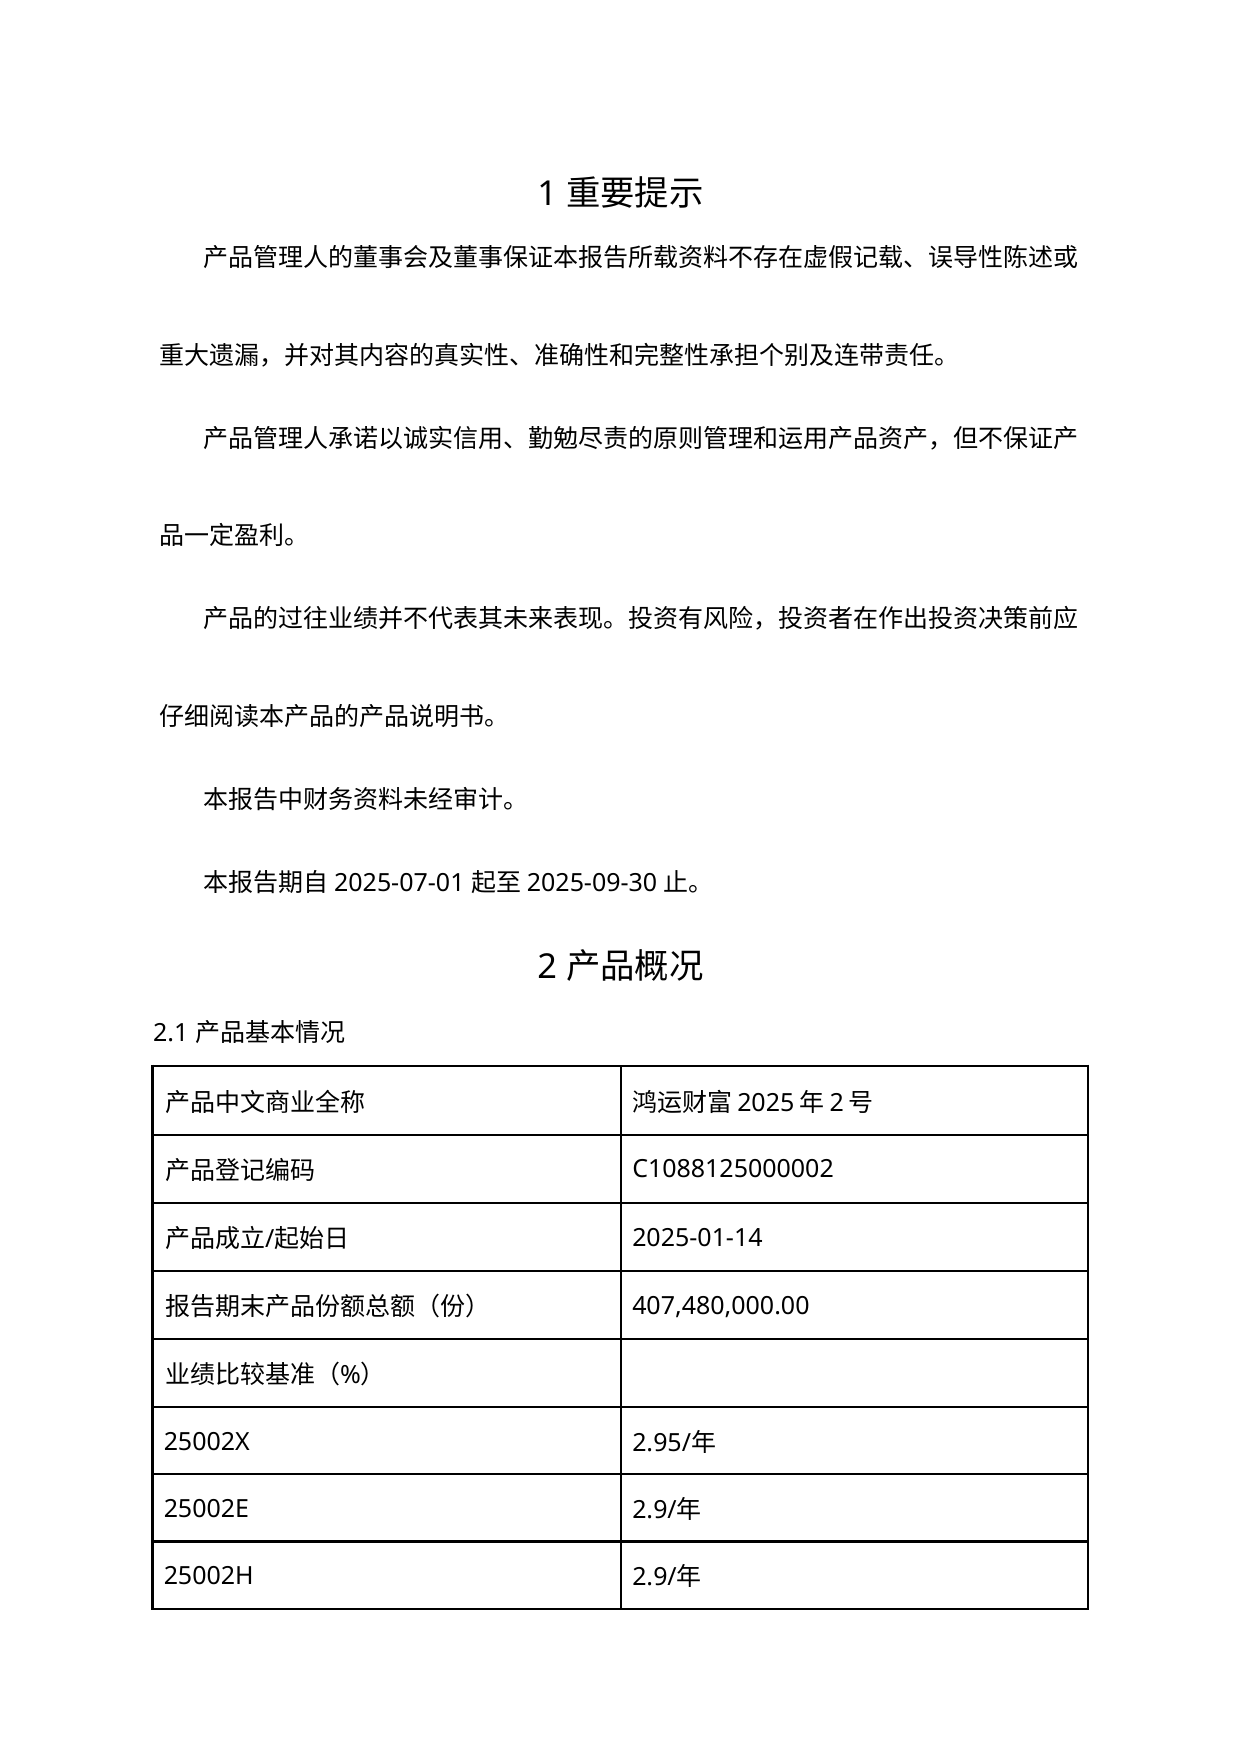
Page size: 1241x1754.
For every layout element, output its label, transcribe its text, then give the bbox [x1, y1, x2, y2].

table_cell 407,480,000.00 [622, 1272, 1087, 1338]
table_cell 25002E [154, 1475, 620, 1540]
text 本报告中财务资料未经审计。 [159, 765, 1092, 830]
table_header 2.1 产品基本情况 [151, 996, 1089, 1064]
table_cell 25002X [154, 1408, 620, 1473]
text 1 重要提示 [159, 158, 1081, 223]
text 产品管理人的董事会及董事保证本报告所载资料不存在虚假记载、误导性陈述或重大遗漏，并对其内容的真实性、准确性和完整性承担个别及连带责任。 [159, 223, 1092, 386]
text 产品管理人承诺以诚实信用、勤勉尽责的原则管理和运用产品资产，但不保证产品一定盈利。 [159, 404, 1092, 566]
text 2 产品概况 [159, 931, 1081, 996]
table_cell 2.9/年 [622, 1475, 1087, 1540]
table_header 产品中文商业全称 [154, 1067, 620, 1134]
table_cell 25002H [154, 1543, 620, 1607]
table_cell 产品登记编码 [154, 1136, 620, 1202]
text 本报告期自 2025-07-01 起至 2025-09-30 止。 [159, 848, 1092, 913]
table_cell 业绩比较基准（%） [154, 1340, 620, 1406]
table_cell 报告期末产品份额总额（份） [154, 1272, 620, 1338]
table_cell 2.95/年 [622, 1408, 1087, 1473]
table_cell C1088125000002 [622, 1136, 1087, 1202]
table_cell [622, 1340, 1087, 1406]
table_header 鸿运财富2025年2号 [622, 1067, 1087, 1134]
table_cell 产品成立/起始日 [154, 1204, 620, 1270]
table_cell 2.9/年 [622, 1543, 1087, 1607]
table_cell 2025-01-14 [622, 1204, 1087, 1270]
text 产品的过往业绩并不代表其未来表现。投资有风险，投资者在作出投资决策前应仔细阅读本产品的产品说明书。 [159, 584, 1092, 747]
